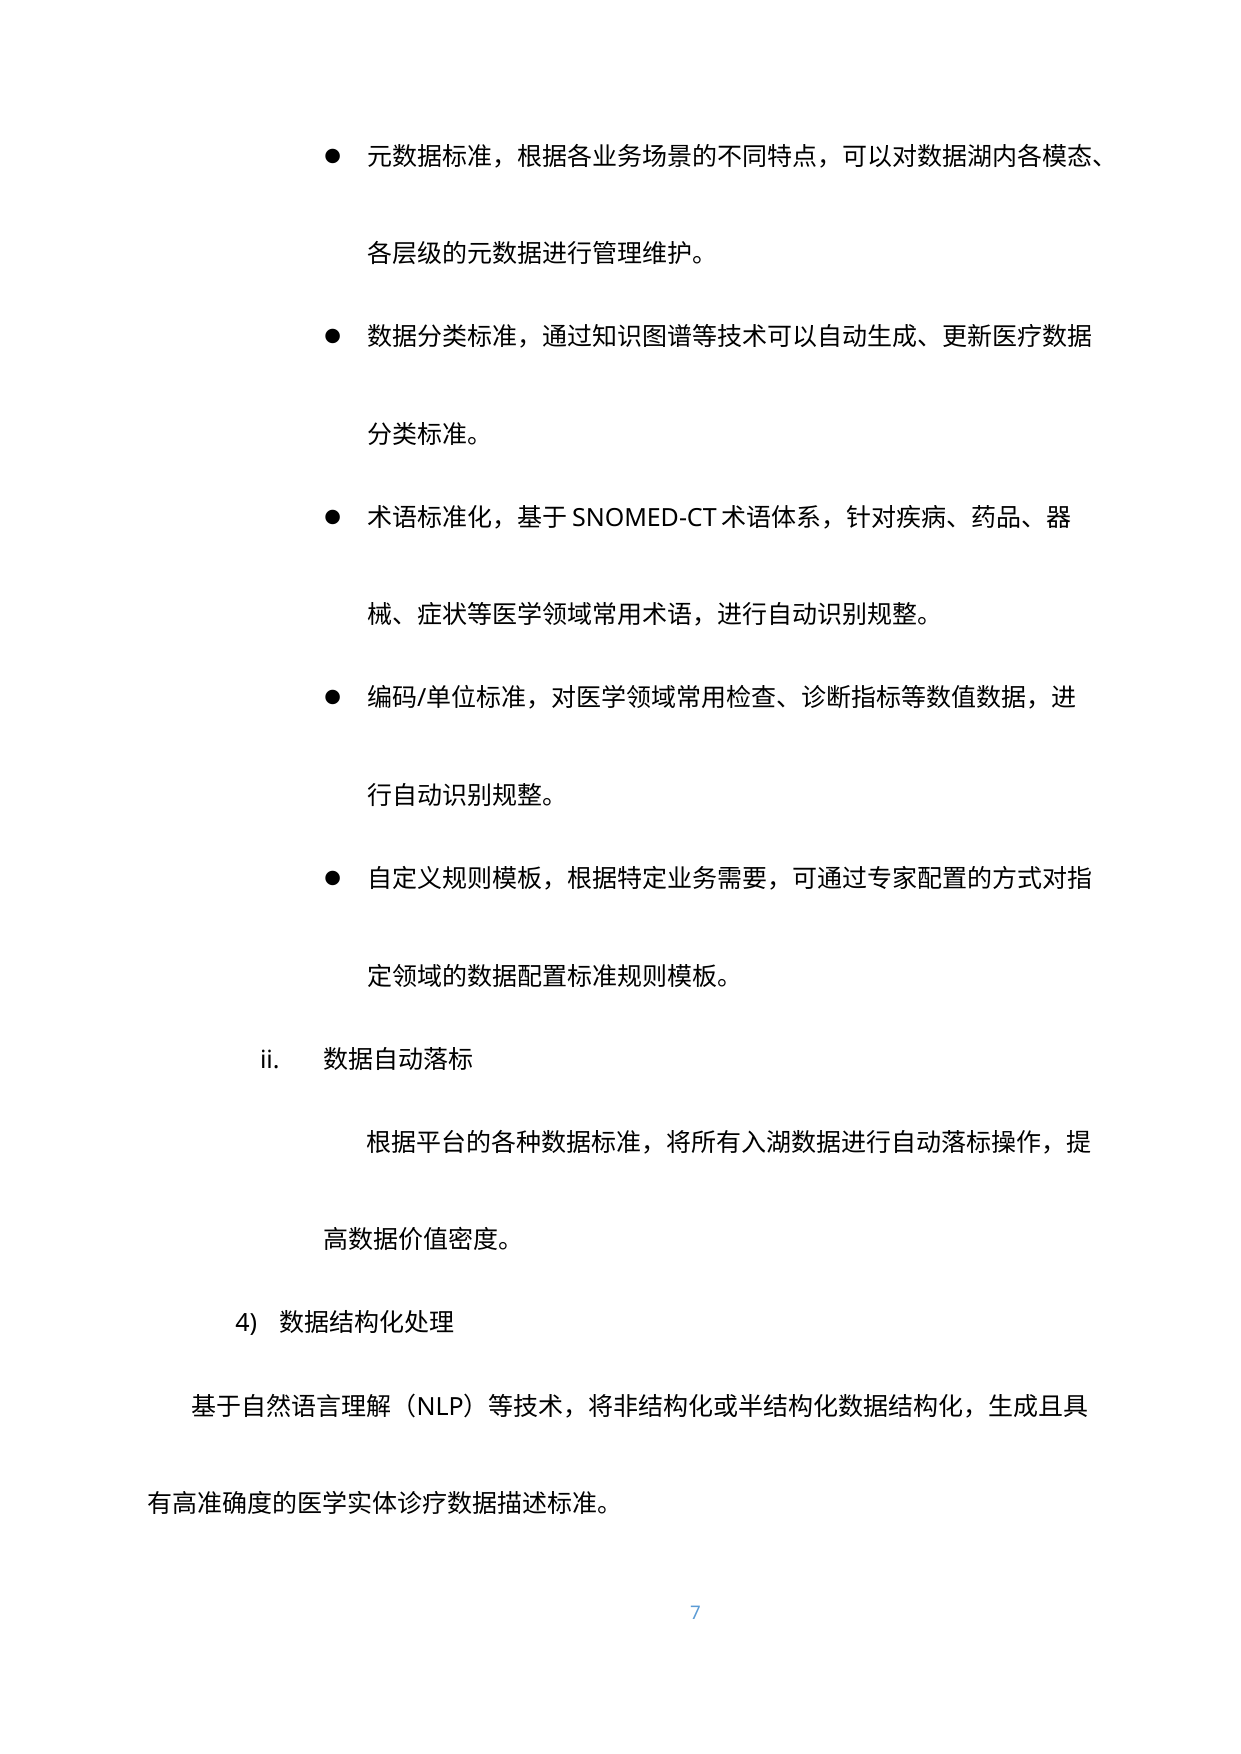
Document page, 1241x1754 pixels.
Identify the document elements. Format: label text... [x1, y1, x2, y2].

list 基于自然语言理解（NLP）等技术，将非结构化或半结构化数据结构化，生成且具有高准确度的医学实体诊疗数据描述标准。 [148, 1372, 1092, 1534]
list 术语标准化，基于SNOMED-CT术语体系，针对疾病、药品、器械、症状等医学领域常用术语，进行自动识别规整。 [323, 483, 1092, 645]
list 数据分类标准，通过知识图谱等技术可以自动生成、更新医疗数据分类标准。 [323, 302, 1092, 465]
list 元数据标准，根据各业务场景的不同特点，可以对数据湖内各模态、各层级的元数据进行管理维护。 [323, 122, 1092, 284]
list 根据平台的各种数据标准，将所有入湖数据进行自动落标操作，提高数据价值密度。 [323, 1108, 1092, 1270]
list 数据结构化处理 [235, 1288, 1092, 1353]
list 编码/单位标准，对医学领域常用检查、诊断指标等数值数据，进行自动识别规整。 [323, 663, 1092, 826]
list 自定义规则模板，根据特定业务需要，可通过专家配置的方式对指定领域的数据配置标准规则模板。 [323, 844, 1092, 1007]
list 数据自动落标 [279, 1025, 1092, 1090]
